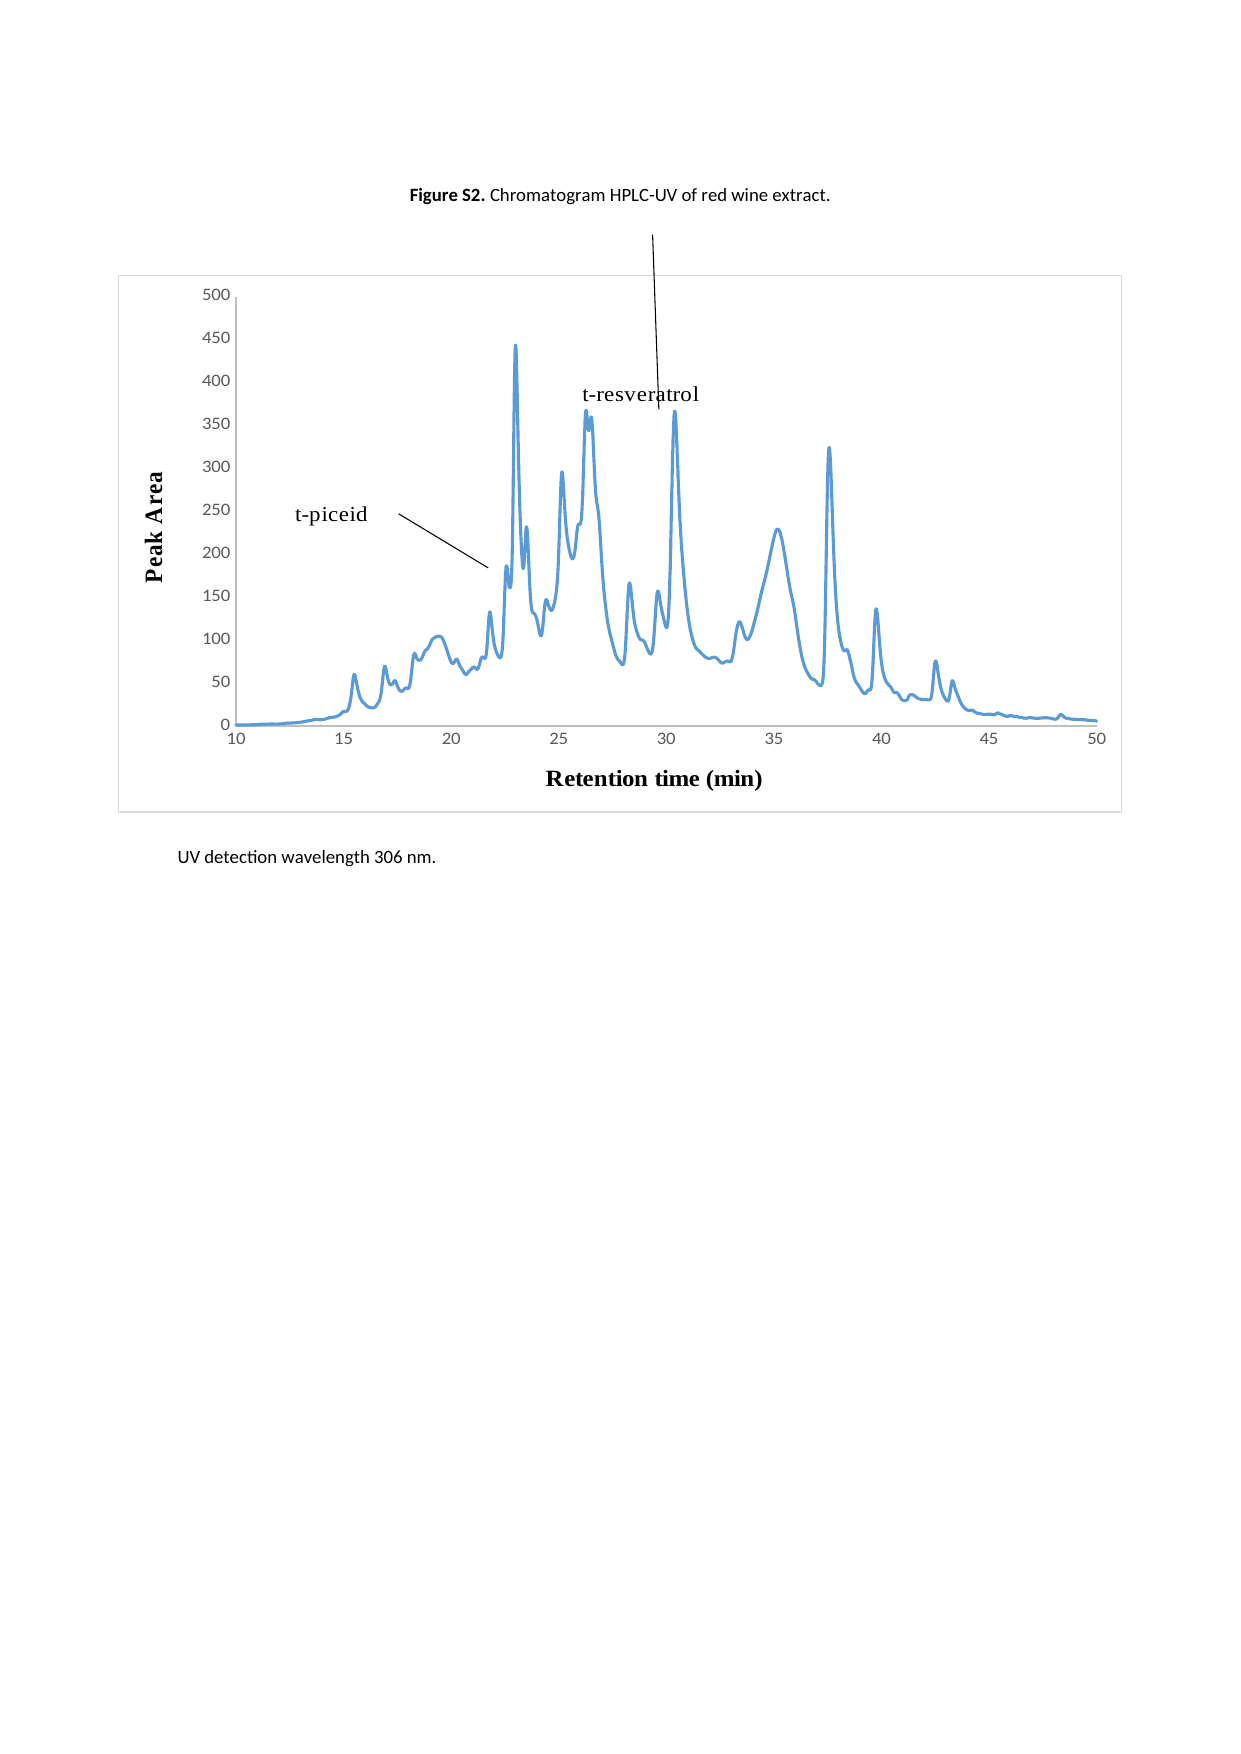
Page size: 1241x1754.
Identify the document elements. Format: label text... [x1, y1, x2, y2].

text Figure S2. Chromatogram HPLC-UV of red wine extract. [177, 184, 1063, 207]
text UV detection wavelength 306 nm. [177, 227, 1063, 275]
text UV detection wavelength 306 nm. [177, 813, 1063, 868]
